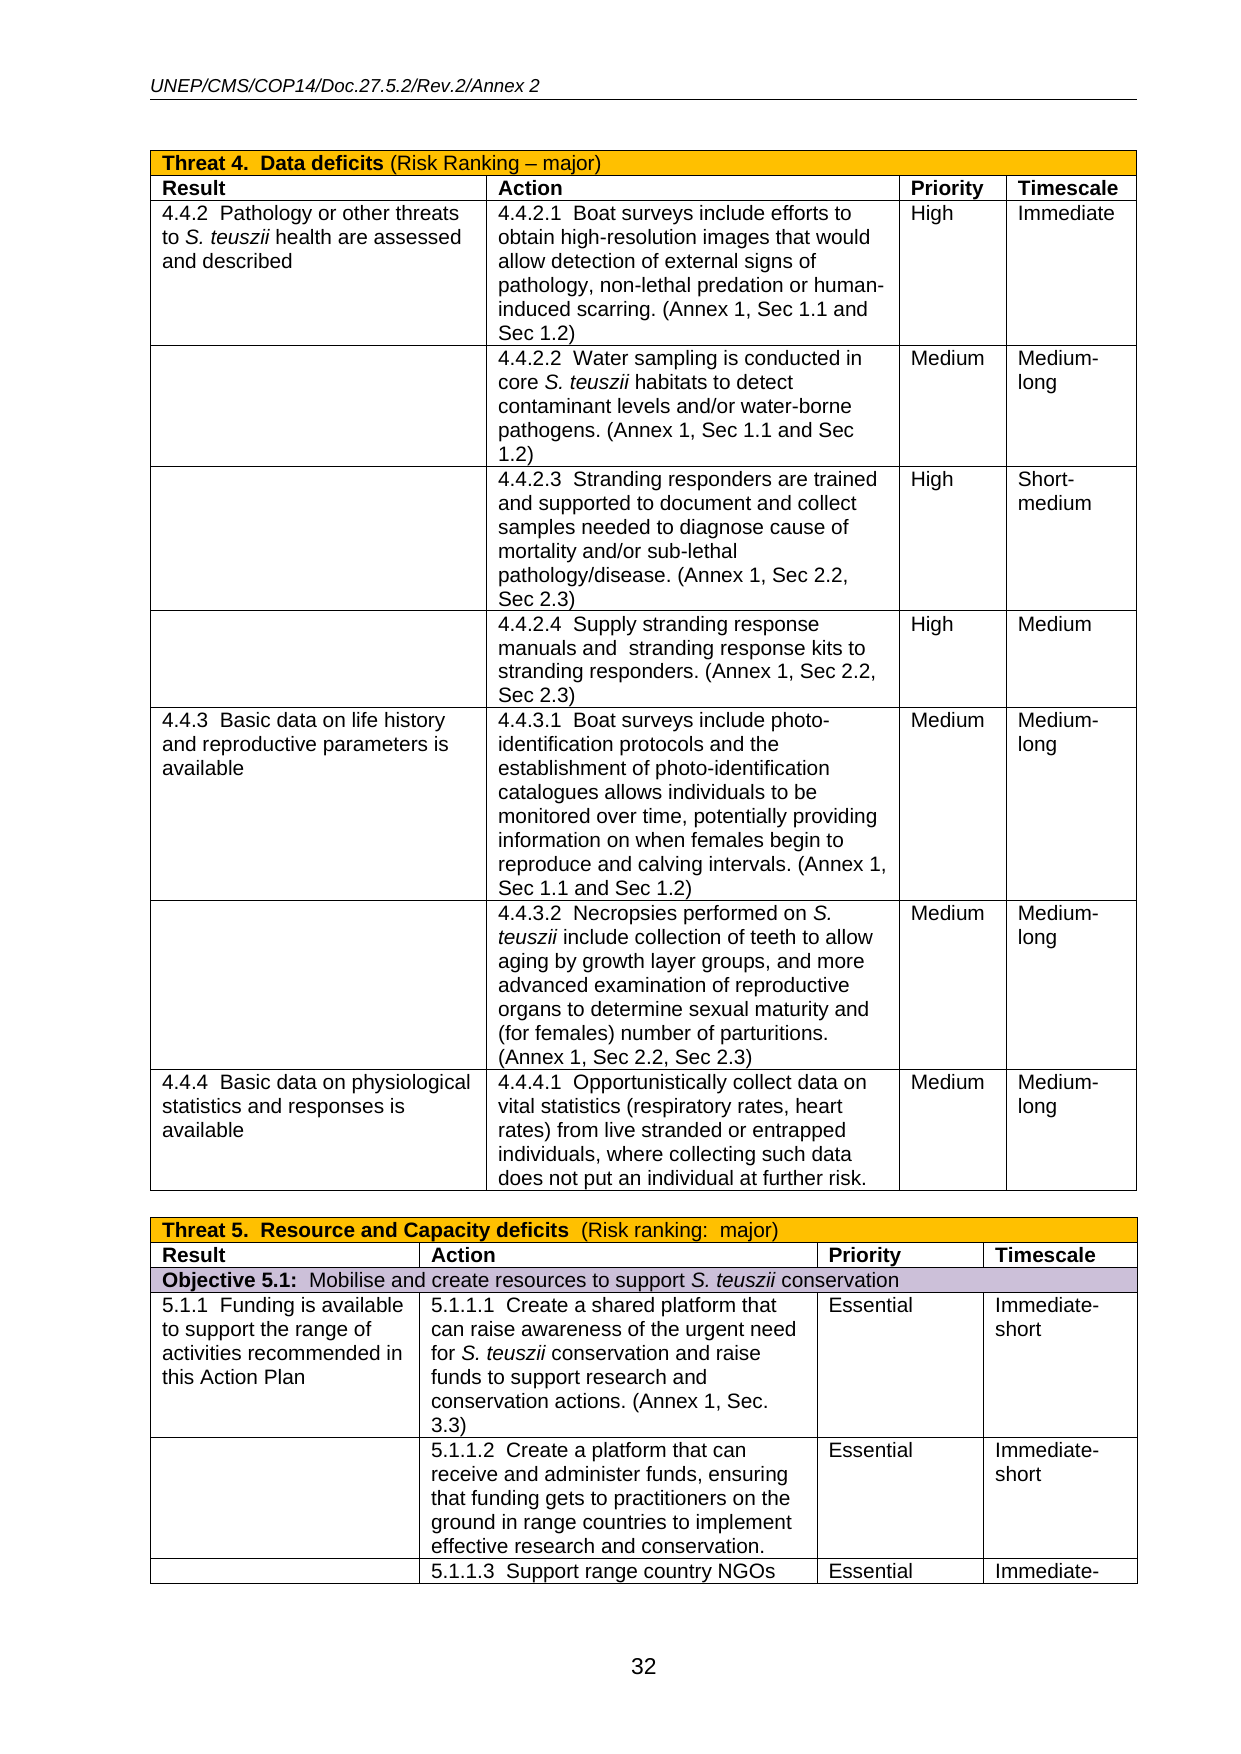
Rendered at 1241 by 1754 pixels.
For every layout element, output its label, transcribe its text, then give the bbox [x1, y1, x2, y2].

table_cell Medium [900, 708, 1006, 900]
table_cell Immediate-short [984, 1438, 1137, 1558]
table_cell Immediate [1007, 201, 1136, 345]
table_cell High [900, 201, 1006, 345]
table_cell 5.1.1.2 Create a platform that can receive and administer funds, ensuring that funding gets to practitioners on the ground in range countries to implement effective research and conservation. [420, 1438, 817, 1558]
table_cell Priority [818, 1243, 983, 1267]
table_cell High [900, 467, 1006, 610]
table_cell [151, 346, 486, 466]
table_cell Result [151, 1243, 419, 1267]
table_cell High [900, 611, 1006, 707]
table_cell 4.4.4 Basic data on physiological statistics and responses is available [151, 1070, 486, 1189]
table_cell Medium [900, 1070, 1006, 1189]
table_cell 5.1.1.1 Create a shared platform that can raise awareness of the urgent need for S. teuszii conservation and raise funds to support research and conservation actions. (Annex 1, Sec. 3.3) [420, 1293, 817, 1437]
table_cell 4.4.3.1 Boat surveys include photo-identification protocols and the establishment of photo-identification catalogues allows individuals to be monitored over time, potentially providing information on when females begin to reproduce and calving intervals. (Annex 1, Sec 1.1 and Sec 1.2) [487, 708, 899, 900]
table_cell [151, 901, 486, 1069]
table_cell Medium-long [1007, 346, 1136, 466]
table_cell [420, 1559, 817, 1583]
table_cell 5.1.1 Funding is available to support the range of activities recommended in this Action Plan [151, 1293, 419, 1437]
table_cell Essential [818, 1559, 983, 1583]
table_cell Medium-long [1007, 708, 1136, 900]
table_cell 4.4.2.3 Stranding responders are trained and supported to document and collect samples needed to diagnose cause of mortality and/or sub-lethal pathology/disease. (Annex 1, Sec 2.2, Sec 2.3) [487, 467, 899, 610]
table_header Threat 5. Resource and Capacity deficits (Risk ranking: major) [151, 1218, 1137, 1242]
table_cell [151, 611, 486, 707]
table_cell Action [487, 176, 899, 200]
table_cell Medium [900, 346, 1006, 466]
table_cell Result [151, 176, 486, 200]
table_cell Medium-long [1007, 901, 1136, 1069]
table_cell 4.4.3 Basic data on life history and reproductive parameters is available [151, 708, 486, 900]
table_cell 4.4.3.2 Necropsies performed on S. teuszii include collection of teeth to allow aging by growth layer groups, and more advanced examination of reproductive organs to determine sexual maturity and (for females) number of parturitions. (Annex 1, Sec 2.2, Sec 2.3) [487, 901, 899, 1069]
table_cell Medium [900, 901, 1006, 1069]
table_cell Medium-long [1007, 1070, 1136, 1189]
table_cell Immediate-short [984, 1559, 1137, 1583]
table_cell Timescale [1007, 176, 1136, 200]
table_cell Medium [1007, 611, 1136, 707]
table_cell Essential [818, 1293, 983, 1437]
table_cell 4.4.4.1 Opportunistically collect data on vital statistics (respiratory rates, heart rates) from live stranded or entrapped individuals, where collecting such data does not put an individual at further risk. [487, 1070, 899, 1189]
table_cell Short-medium [1007, 467, 1136, 610]
table_cell Objective 5.1: Mobilise and create resources to support S. teuszii conservation [151, 1268, 1137, 1292]
table_cell Action [420, 1243, 817, 1267]
table_cell 4.4.2.1 Boat surveys include efforts to obtain high-resolution images that would allow detection of external signs of pathology, non-lethal predation or human-induced scarring. (Annex 1, Sec 1.1 and Sec 1.2) [487, 201, 899, 345]
table_cell [151, 1559, 419, 1583]
table_cell Essential [818, 1438, 983, 1558]
table_cell 4.4.2.4 Supply stranding response manuals and stranding response kits to stranding responders. (Annex 1, Sec 2.2, Sec 2.3) [487, 611, 899, 707]
table_cell Timescale [984, 1243, 1137, 1267]
table_cell [151, 467, 486, 610]
table_cell Immediate-short [984, 1293, 1137, 1437]
table_cell [151, 1438, 419, 1558]
table_cell 4.4.2 Pathology or other threats to S. teuszii health are assessed and described [151, 201, 486, 345]
table_header Threat 4. Data deficits (Risk Ranking – major) [151, 151, 1136, 175]
table_cell 4.4.2.2 Water sampling is conducted in core S. teuszii habitats to detect contaminant levels and/or water-borne pathogens. (Annex 1, Sec 1.1 and Sec 1.2) [487, 346, 899, 466]
table_cell Priority [900, 176, 1006, 200]
